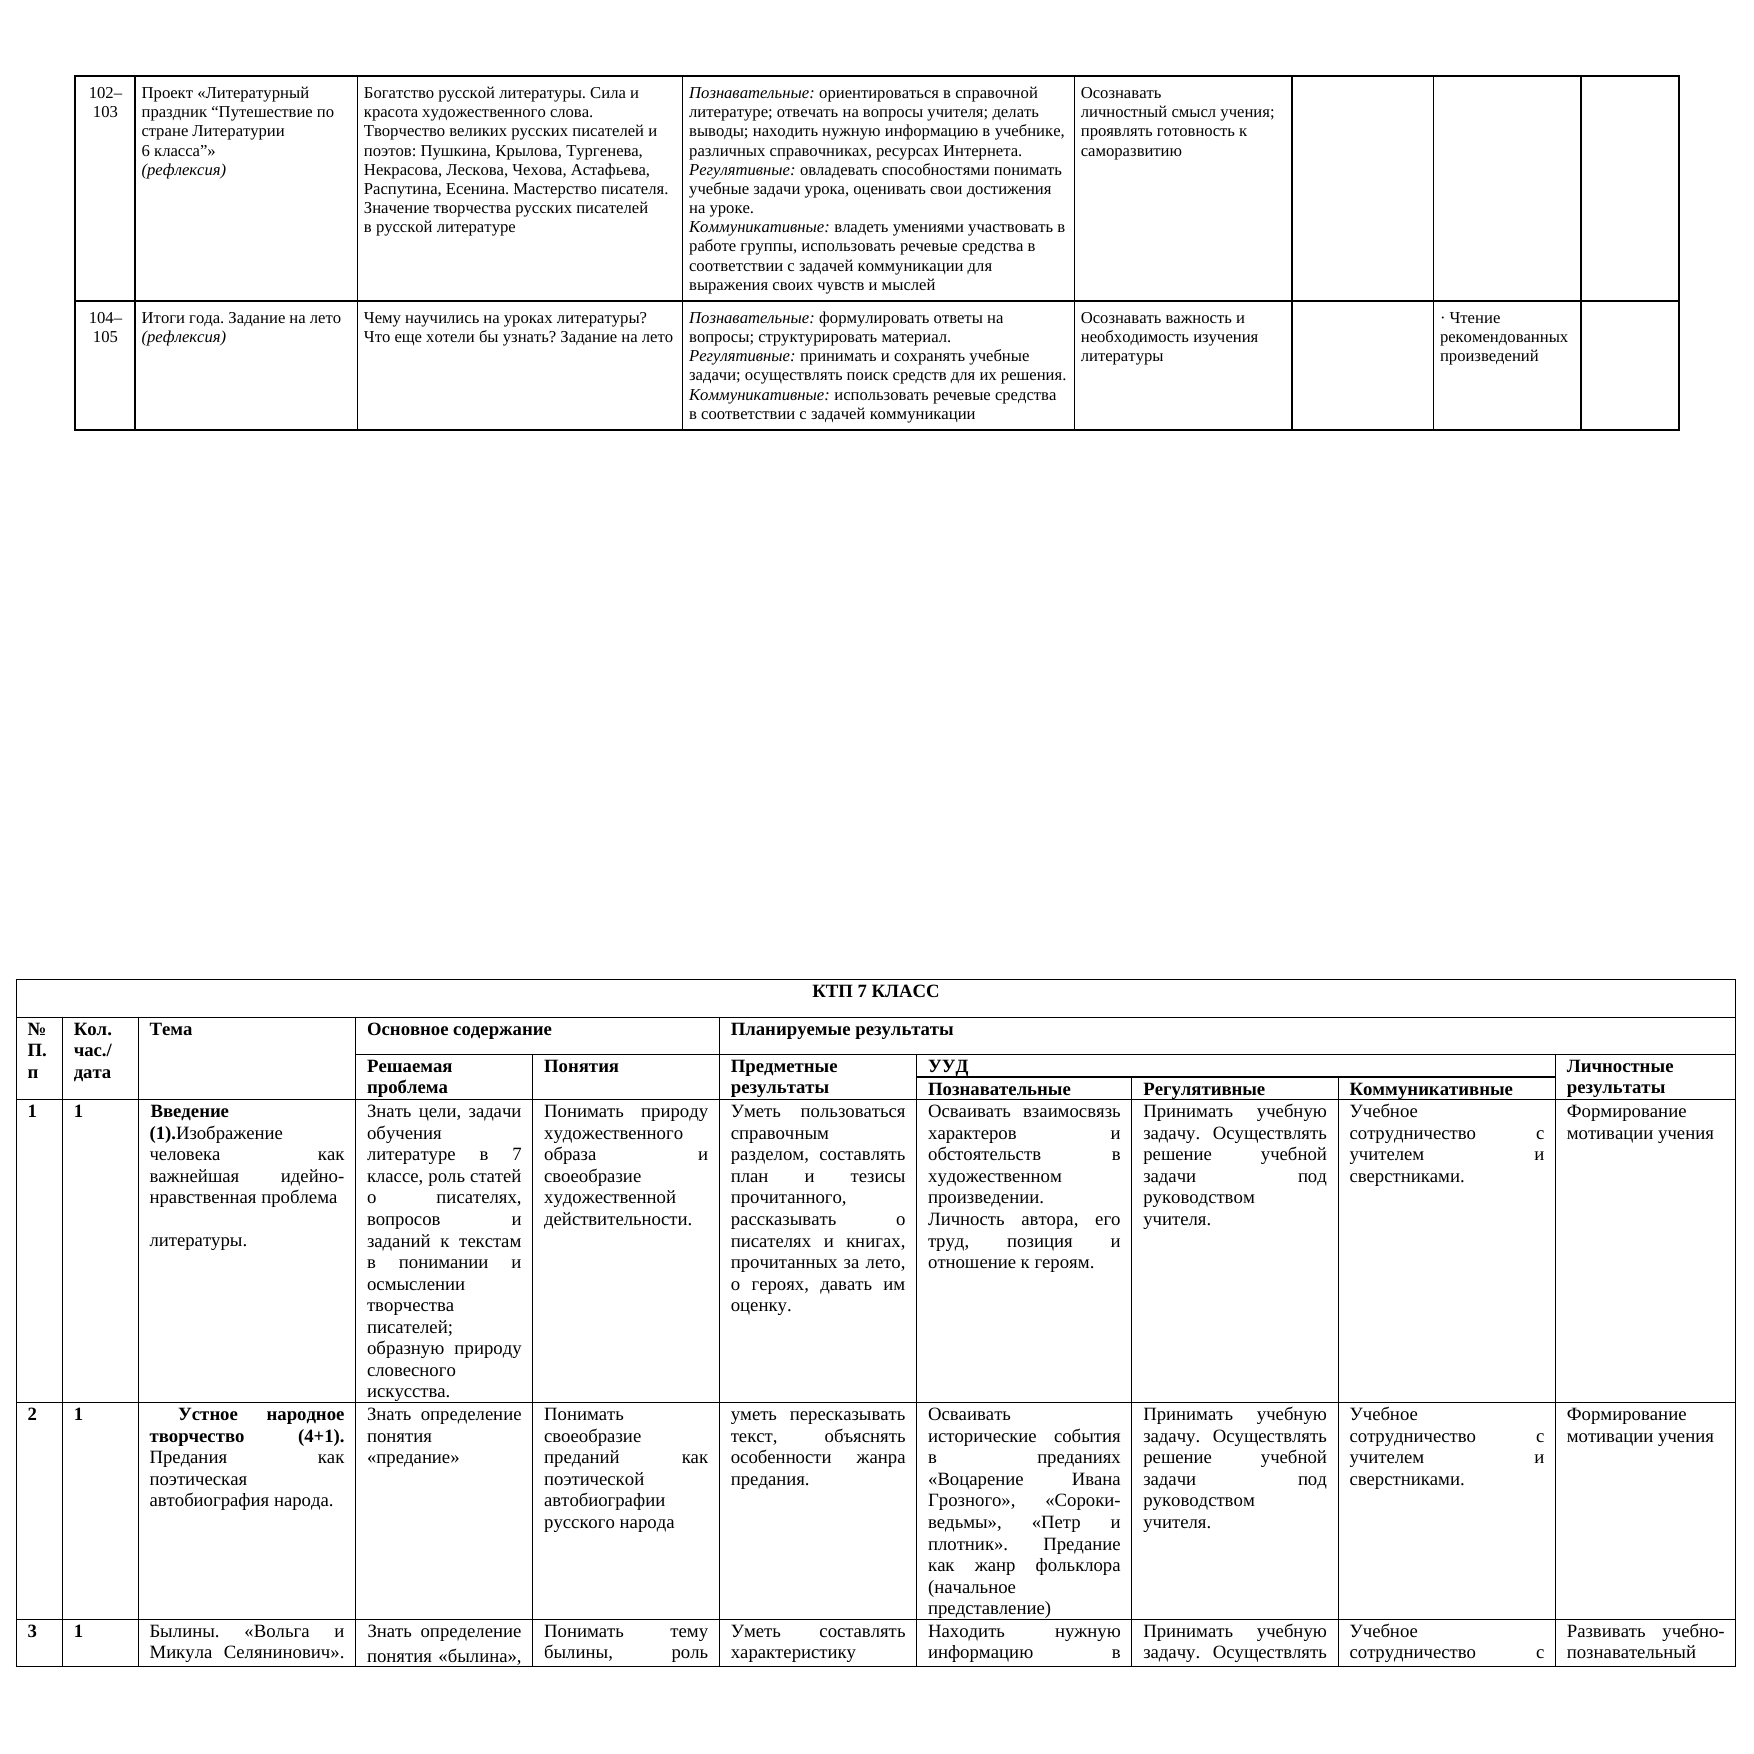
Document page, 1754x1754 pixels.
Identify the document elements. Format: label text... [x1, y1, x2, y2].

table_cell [1132, 1620, 1338, 1666]
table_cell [917, 1620, 1131, 1666]
table_cell Знать цели, задачи обучения литературе в 7 классе, роль статей о писателях, вопросов и заданий к текстам в понимании и осмыслении творчества писателей; образную природу словесного искусства. [356, 1100, 532, 1402]
table_cell Регулятивные [1132, 1078, 1338, 1099]
table_cell · Чтение рекомендованных произведений [1434, 302, 1580, 429]
table_cell Кол. час./ дата [63, 1018, 138, 1099]
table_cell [533, 1620, 719, 1666]
table_cell Решаемая проблема [356, 1055, 532, 1099]
table_cell 1 [63, 1100, 138, 1402]
table_cell Введение (1).Изображение человека как важнейшая идейно-нравственная проблема литературы. [139, 1100, 355, 1402]
table_cell Формирование мотивации учения [1556, 1403, 1735, 1619]
table_cell Понимать своеобразие преданий как поэтической автобиографии русского народа [533, 1403, 719, 1619]
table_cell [139, 1620, 355, 1666]
table_cell [1582, 302, 1678, 429]
table_cell 3 [17, 1620, 62, 1666]
table_cell 104–105 [76, 302, 134, 429]
table_cell Предметные результаты [720, 1055, 916, 1099]
table_cell Понятия [533, 1055, 719, 1099]
table_cell Осваивать исторические события в преданиях «Воцарение Ивана Грозного», «Сороки-ведьмы», «Петр и плотник». Предание как жанр фольклора (начальное представление) [917, 1403, 1131, 1619]
table_cell Планируемые результаты [720, 1018, 1735, 1054]
table_cell Уметь пользоваться справочным разделом, составлять план и тезисы прочитанного, рассказывать о писателях и книгах, прочитанных за лето, о героях, давать им оценку. [720, 1100, 916, 1402]
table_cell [1339, 1403, 1555, 1619]
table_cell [720, 1620, 916, 1666]
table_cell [1132, 1403, 1338, 1619]
table_cell Учебное сотрудничество с учителем и сверстниками. [1339, 1100, 1555, 1402]
table_cell [1293, 77, 1433, 300]
table_cell Итоги года. Задание на лето (рефлексия) [136, 302, 357, 429]
table_header КТП 7 КЛАСС [17, 980, 1735, 1017]
table_cell Тема [139, 1018, 355, 1099]
table_cell уметь пересказывать текст, объяснять особенности жанра предания. [720, 1403, 916, 1619]
table_cell Познавательные [917, 1078, 1131, 1099]
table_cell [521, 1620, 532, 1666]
table_cell УУД [917, 1055, 1555, 1076]
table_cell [1075, 77, 1291, 300]
table_cell Познавательные: ориентироваться в справочной литературе; отвечать на вопросы учителя; делать выводы; находить нужную информацию в учебнике, различных справочниках, ресурсах Интернета. Регулятивные: овладевать способностями понимать учебные задачи урока, оценивать свои достижения на уроке. Коммуникативные: владеть умениями участвовать в работе группы, использовать речевые средства в соответствии с задачей коммуникации для выражения своих чувств и мыслей [683, 77, 1074, 300]
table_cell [1556, 1620, 1735, 1666]
table_cell Осваивать взаимосвязь характеров и обстоятельств в художественном произведении. Личность автора, его труд, позиция и отношение к героям. [917, 1100, 1131, 1402]
table_cell Личностные результаты [1556, 1055, 1735, 1099]
table_cell Познавательные: формулировать ответы на вопросы; структурировать материал. Регулятивные: принимать и сохранять учебные задачи; осуществлять поиск средств для их решения. Коммуникативные: использовать речевые средства в соответствии с задачей коммуникации [683, 302, 1074, 429]
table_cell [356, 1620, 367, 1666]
table_cell Устное народное творчество (4+1). Предания как поэтическая автобиография народа. [139, 1403, 355, 1619]
table_cell [1582, 77, 1678, 300]
table_cell Богатство русской литературы. Сила и красота художественного слова. Творчество великих русских писателей и поэтов: Пушкина, Крылова, Тургенева, Некрасова, Лескова, Чехова, Астафьева, Распутина, Есенина. Мастерство писателя. Значение творчества русских писателей в русской литературе [358, 77, 682, 300]
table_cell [1339, 1620, 1555, 1666]
table_cell [1434, 77, 1580, 300]
table_cell 2 [17, 1403, 62, 1619]
table_cell 1 [63, 1403, 138, 1619]
table_cell [1293, 302, 1433, 429]
table_cell Знать определение понятия «предание» [356, 1403, 532, 1619]
table_cell Понимать природу художественного образа и своеобразие художественной действительности. [533, 1100, 719, 1402]
table_cell Осознавать важность и необходимость изучения литературы [1075, 302, 1291, 429]
table_cell 1 [17, 1100, 62, 1402]
table_cell Коммуникативные [1339, 1078, 1555, 1099]
table_cell № П.п [17, 1018, 62, 1099]
table_cell 102–103 [76, 77, 134, 300]
table_cell Чему научились на уроках литературы? Что еще хотели бы узнать? Задание на лето [358, 302, 682, 429]
table_cell Формирование мотивации учения [1556, 1100, 1735, 1402]
table_cell Проект «Литературный праздник “Путешествие по стране Литературии 6 класса”» (рефлексия) [136, 77, 357, 300]
table_cell 1 [63, 1620, 138, 1666]
table_cell Основное содержание [356, 1018, 719, 1054]
table_cell Принимать учебную задачу. Осуществлять решение учебной задачи под руководством учителя. [1132, 1100, 1338, 1402]
